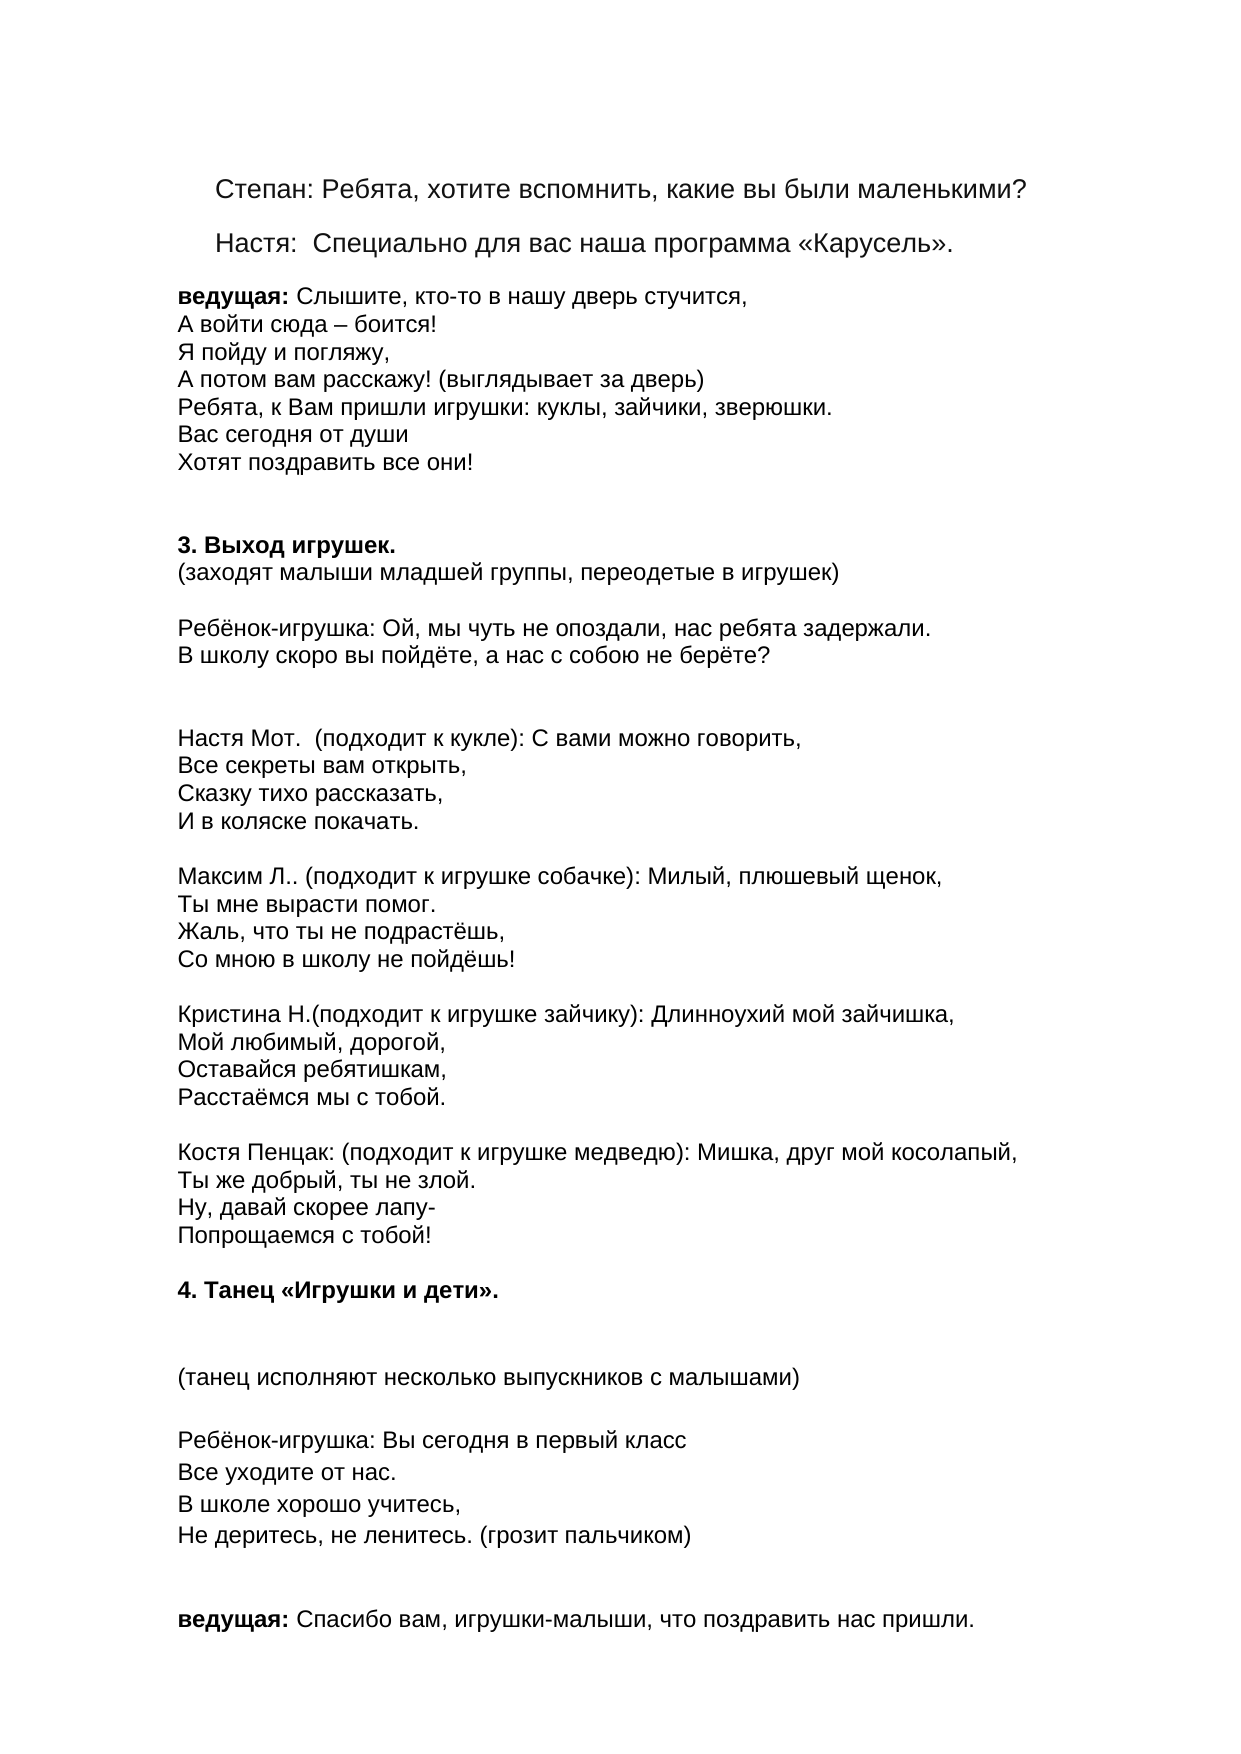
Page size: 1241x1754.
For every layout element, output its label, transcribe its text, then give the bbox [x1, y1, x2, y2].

text Ребёнок-игрушка: Ой, мы чуть не опоздали, нас ребята задержали. В школу скоро вы пойдёте, а нас с собою не берёте? [177, 586, 1152, 669]
text Настя: Специально для вас наша программа «Карусель». [177, 227, 1152, 259]
text 3. Выход игрушек. (заходят малыши младшей группы, переодетые в игрушек) [177, 503, 1152, 586]
text Настя Мот. (подходит к кукле): С вами можно говорить, Все секреты вам открыть, Сказку тихо рассказать, И в коляске покачать. [177, 669, 1152, 834]
text Максим Л.. (подходит к игрушке собачке): Милый, плюшевый щенок, Ты мне вырасти помог. Жаль, что ты не подрастёшь, Со мною в школу не пойдёшь! [177, 834, 1152, 972]
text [177, 1574, 1152, 1633]
text ведущая: Слышите, кто-то в нашу дверь стучится, А войти сюда – боится! Я пойду и погляжу, А потом вам расскажу! (выглядывает за дверь) Ребята, к Вам пришли игрушки: куклы, зайчики, зверюшки. Вас сегодня от души Хотят поздравить все они! [177, 282, 1152, 475]
text (танец исполняют несколько выпускников с малышами) Ребёнок-игрушка: Вы сегодня в первый класс Все уходите от нас. В школе хорошо учитесь, Не деритесь, не ленитесь. (грозит пальчиком) [177, 1331, 1152, 1549]
text Степан: Ребята, хотите вспомнить, какие вы были маленькими? [177, 173, 1152, 204]
text Кристина Н.(подходит к игрушке зайчику): Длинноухий мой зайчишка, Мой любимый, дорогой, Оставайся ребятишкам, Расстаёмся мы с тобой. Костя Пенцак: (подходит к игрушке медведю): Мишка, друг мой косолапый, Ты же добрый, ты не злой. Ну, давай скорее лапу- Попрощаемся с тобой! 4. Танец «Игрушки и дети». [177, 972, 1152, 1303]
